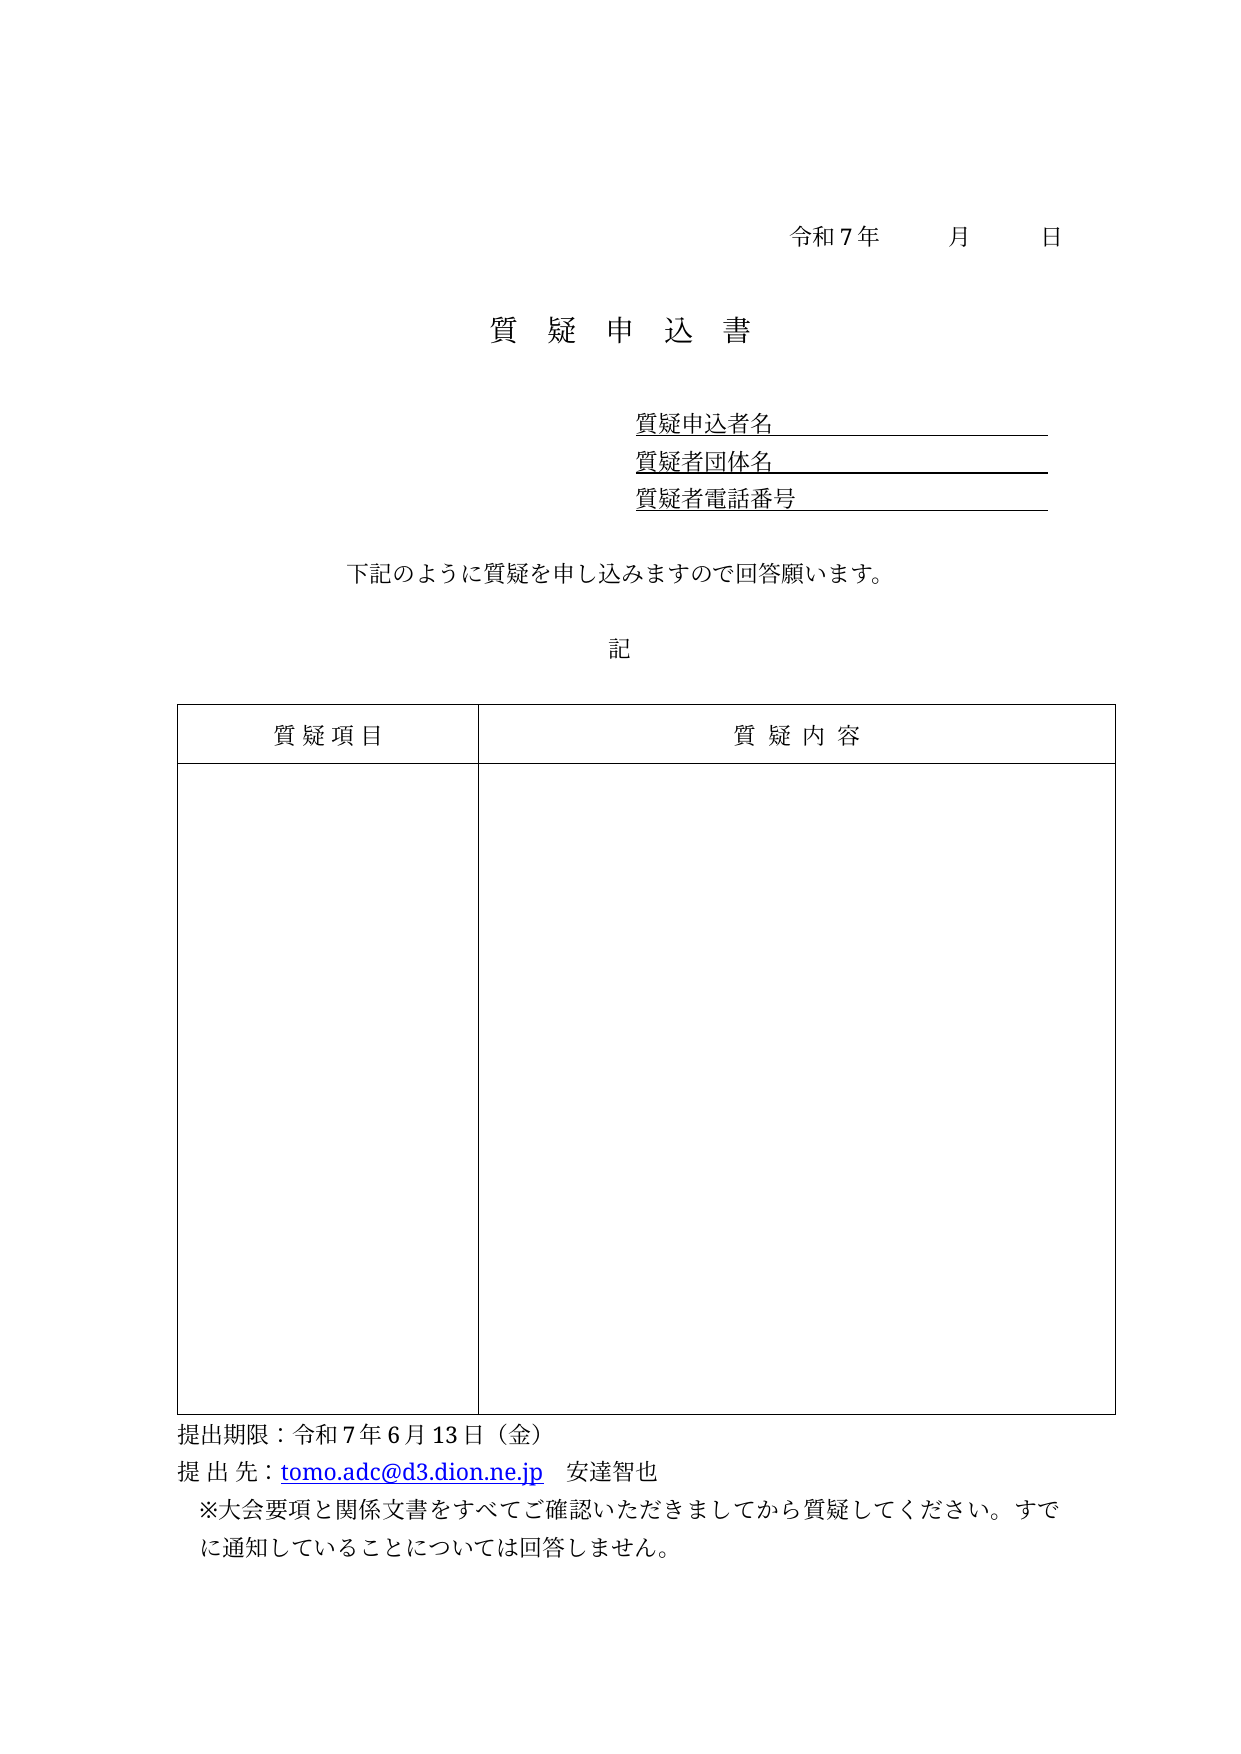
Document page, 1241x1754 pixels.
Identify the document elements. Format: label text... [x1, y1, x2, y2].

text 令和7年 月 日 [177, 217, 1063, 254]
text 質疑者団体名 [177, 442, 1063, 479]
text ※大会要項と関係文書をすべてご確認いただきましてから質疑してください。すでに通知していることについては回答しません。 [199, 1490, 1063, 1565]
table_cell [178, 764, 478, 1414]
text 質疑申込者名 [177, 404, 1063, 442]
text 質 疑 申 込 書 [177, 292, 1063, 367]
table_header 質 疑 項 目 [178, 705, 478, 763]
text 下記のように質疑を申し込みますので回答願います。 [177, 554, 1063, 592]
text 質疑者電話番号 [177, 479, 1063, 517]
table_cell [479, 764, 1115, 1414]
text 提出期限：令和7年6月13日（金） [177, 1415, 1063, 1452]
table_header 質 疑 内 容 [479, 705, 1115, 763]
subtitle 記 [177, 629, 1063, 667]
text 提 出 先：tomo.adc@d3.dion.ne.jp 安達智也 [177, 1452, 1063, 1490]
